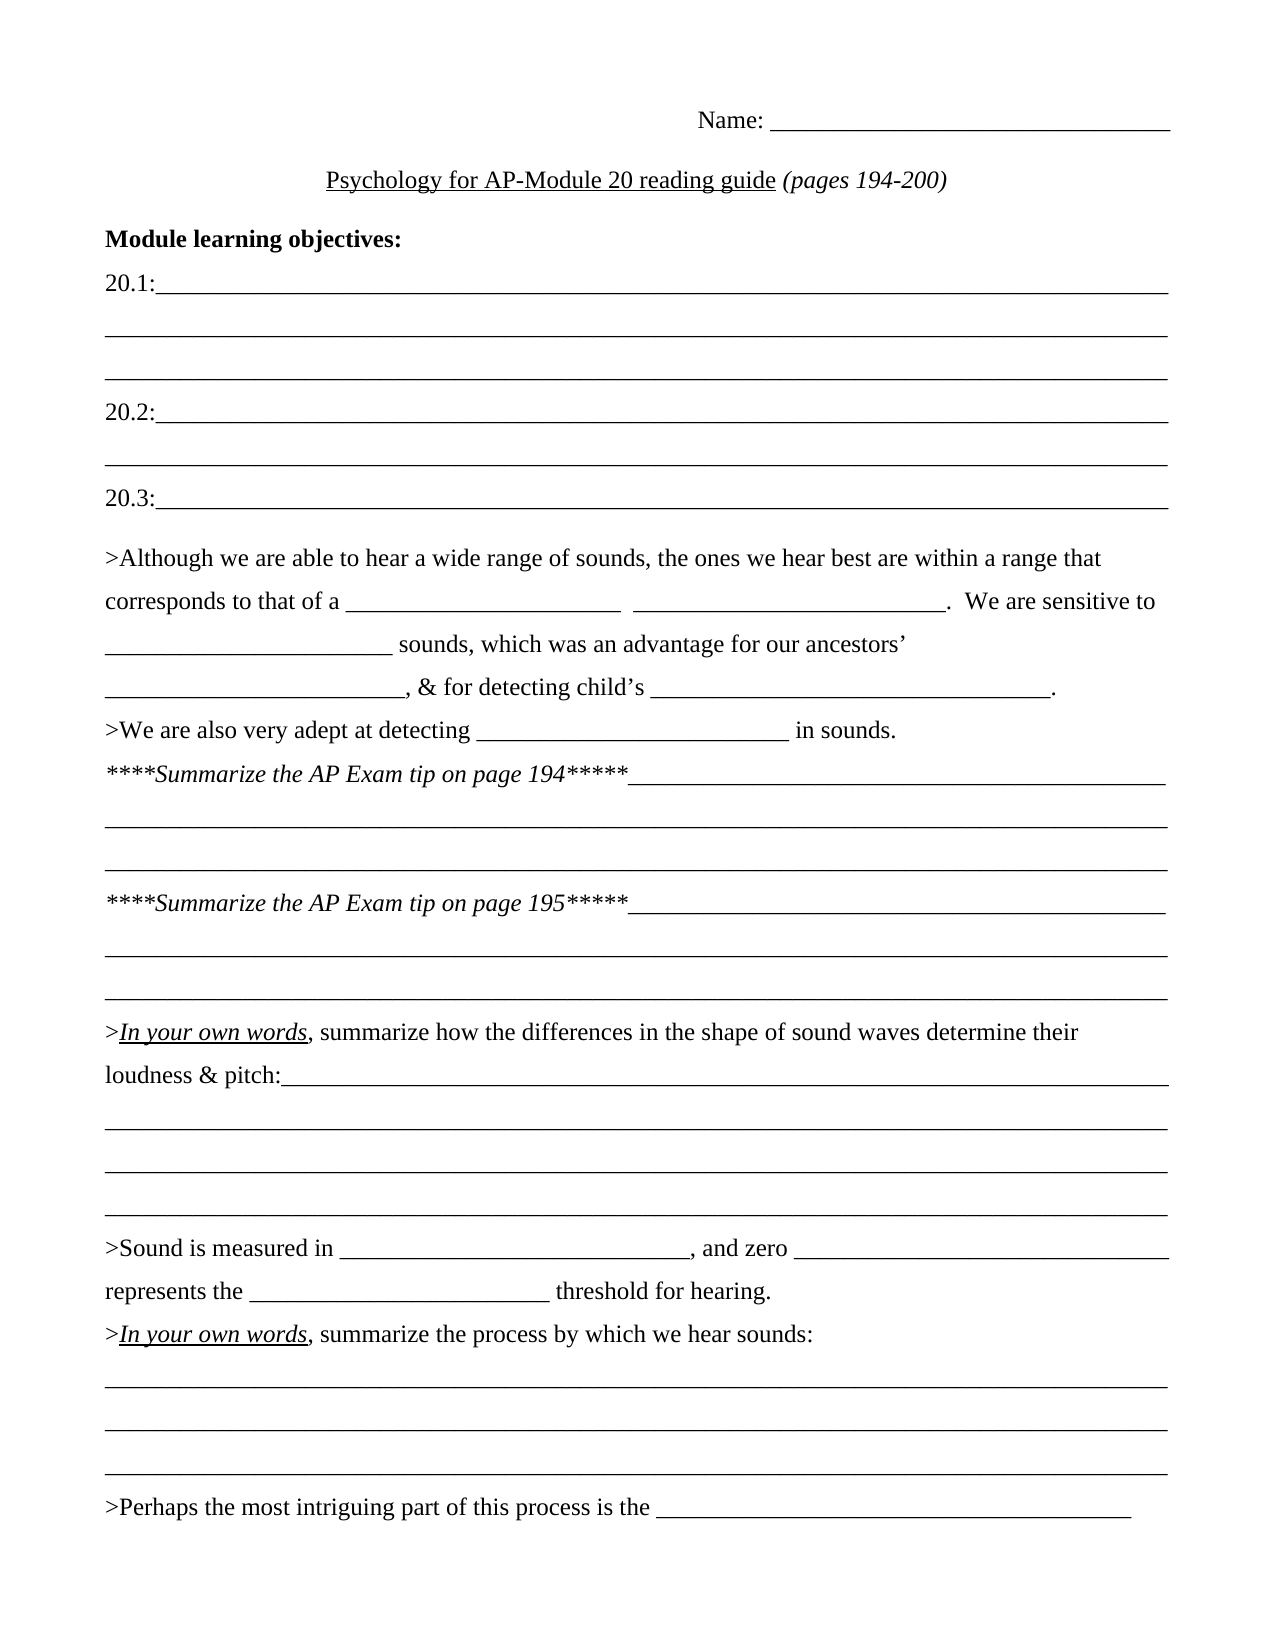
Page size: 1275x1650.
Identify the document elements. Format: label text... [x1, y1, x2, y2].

text Name: ________________________________ [105, 105, 1170, 134]
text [105, 543, 1170, 1521]
text Psychology for AP-Module 20 reading guide (pages 194-200) [105, 165, 1170, 193]
text Module learning objectives: 20.1:___________________________________________________________________________________________________________________________________________________________________________________________________________________________________________________________20.2:______________________________________________________________________________________________________________________________________________________________________20.3:_________________________________________________________________________________ [105, 224, 1170, 512]
